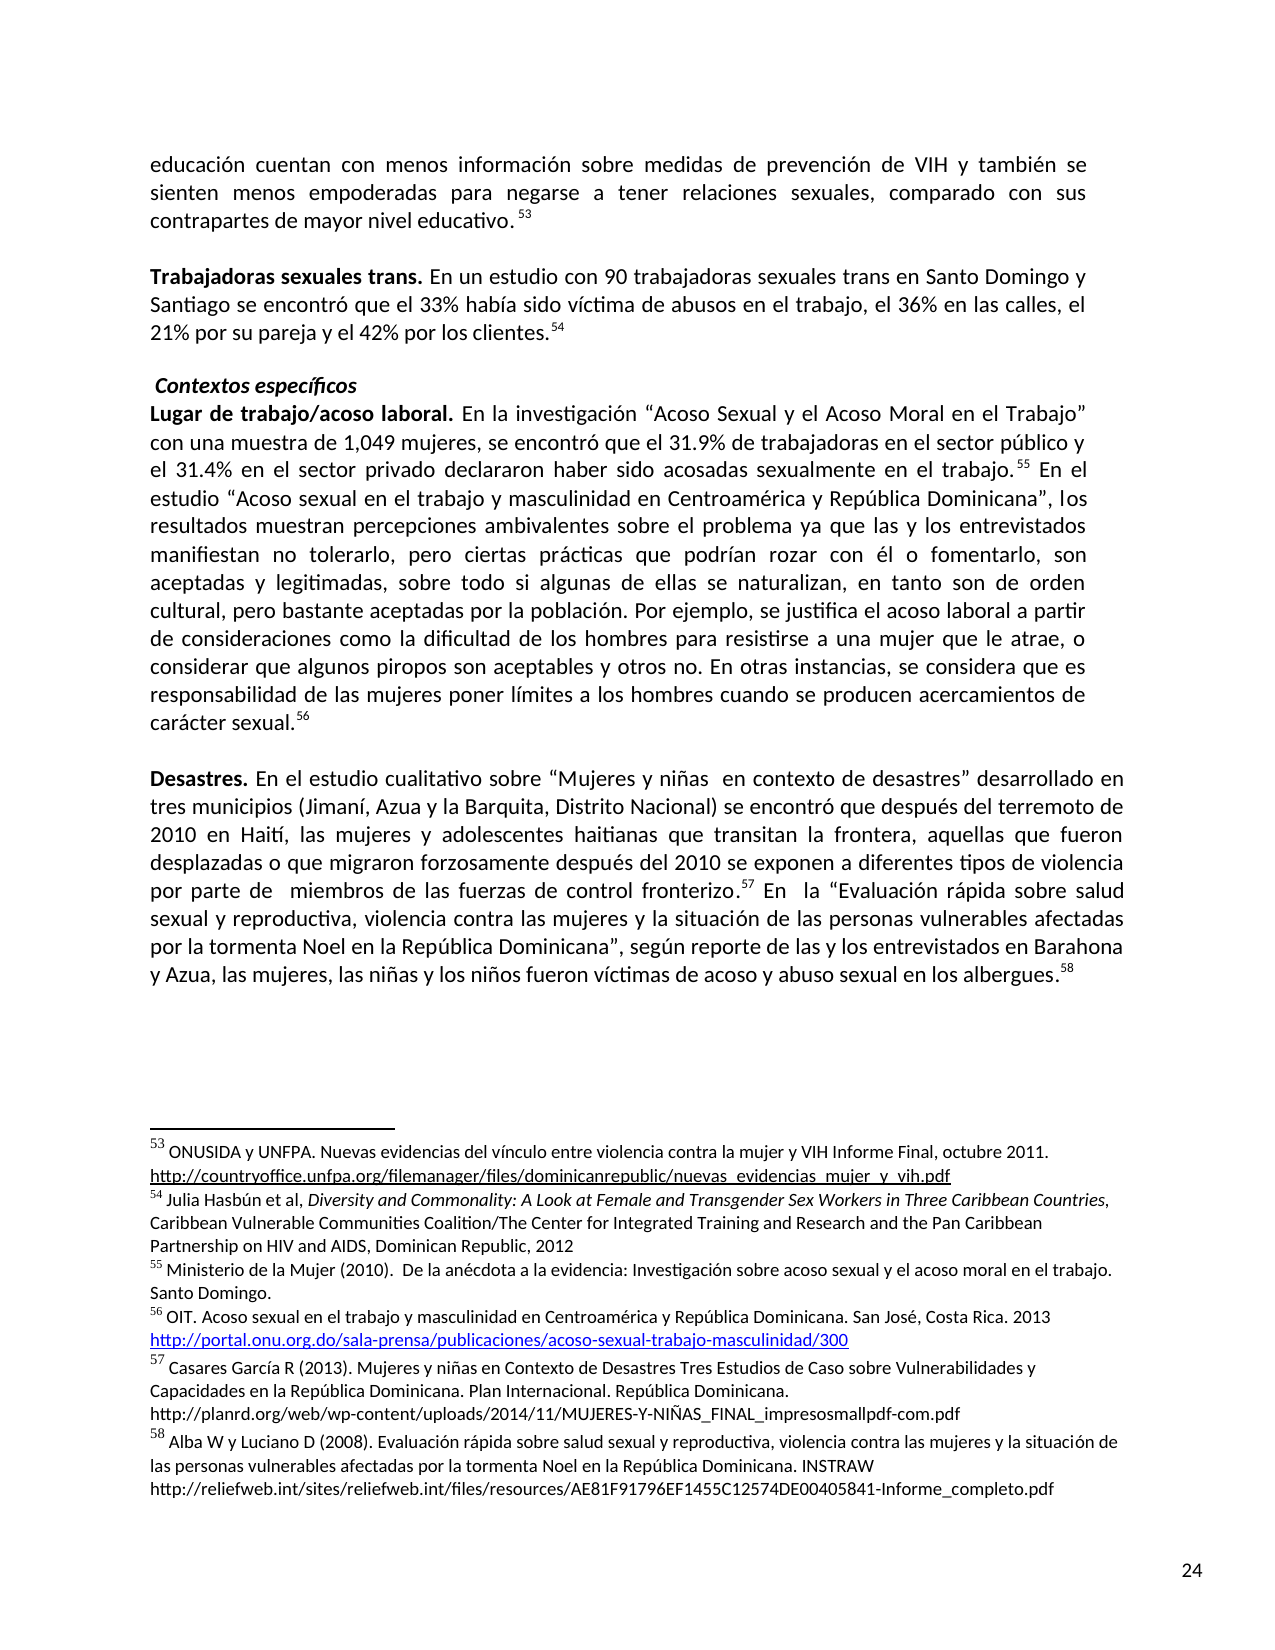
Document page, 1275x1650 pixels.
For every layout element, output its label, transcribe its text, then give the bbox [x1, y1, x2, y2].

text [150, 150, 1087, 234]
list Contextos específicos [150, 372, 1087, 399]
list Lugar de trabajo/acoso laboral. En la investigación “Acoso Sexual y el Acoso Moral en el Trabajo” con una muestra de 1,049 mujeres, se encontró que el 31.9% de trabajadoras en el sector público y el 31.4% en el sector privado declararon haber sido acosadas sexualmente en el trabajo. En el estudio “Acoso sexual en el trabajo y masculinidad en Centroamérica y República Dominicana”, los resultados muestran percepciones ambivalentes sobre el problema ya que las y los entrevistados manifiestan no tolerarlo, pero ciertas prácticas que podrían rozar con él o fomentarlo, son aceptadas y legitimadas, sobre todo si algunas de ellas se naturalizan, en tanto son de orden cultural, pero bastante aceptadas por la población. Por ejemplo, se justifica el acoso laboral a partir de consideraciones como la dificultad de los hombres para resistirse a una mujer que le atrae, o considerar que algunos piropos son aceptables y otros no. En otras instancias, se considera que es responsabilidad de las mujeres poner límites a los hombres cuando se producen acercamientos de carácter sexual. [150, 399, 1087, 736]
list Trabajadoras sexuales trans. En un estudio con 90 trabajadoras sexuales trans en Santo Domingo y Santiago se encontró que el 33% había sido víctima de abusos en el trabajo, el 36% en las calles, el 21% por su pareja y el 42% por los clientes. [150, 262, 1087, 346]
text Desastres. En el estudio cualitativo sobre “Mujeres y niñas en contexto de desastres” desarrollado en tres municipios (Jimaní, Azua y la Barquita, Distrito Nacional) se encontró que después del terremoto de 2010 en Haití, las mujeres y adolescentes haitianas que transitan la frontera, aquellas que fueron desplazadas o que migraron forzosamente después del 2010 se exponen a diferentes tipos de violencia por parte de miembros de las fuerzas de control fronterizo. En la “Evaluación rápida sobre salud sexual y reproductiva, violencia contra las mujeres y la situación de las personas vulnerables afectadas por la tormenta Noel en la República Dominicana”, según reporte de las y los entrevistados en Barahona y Azua, las mujeres, las niñas y los niños fueron víctimas de acoso y abuso sexual en los albergues. [150, 764, 1125, 988]
